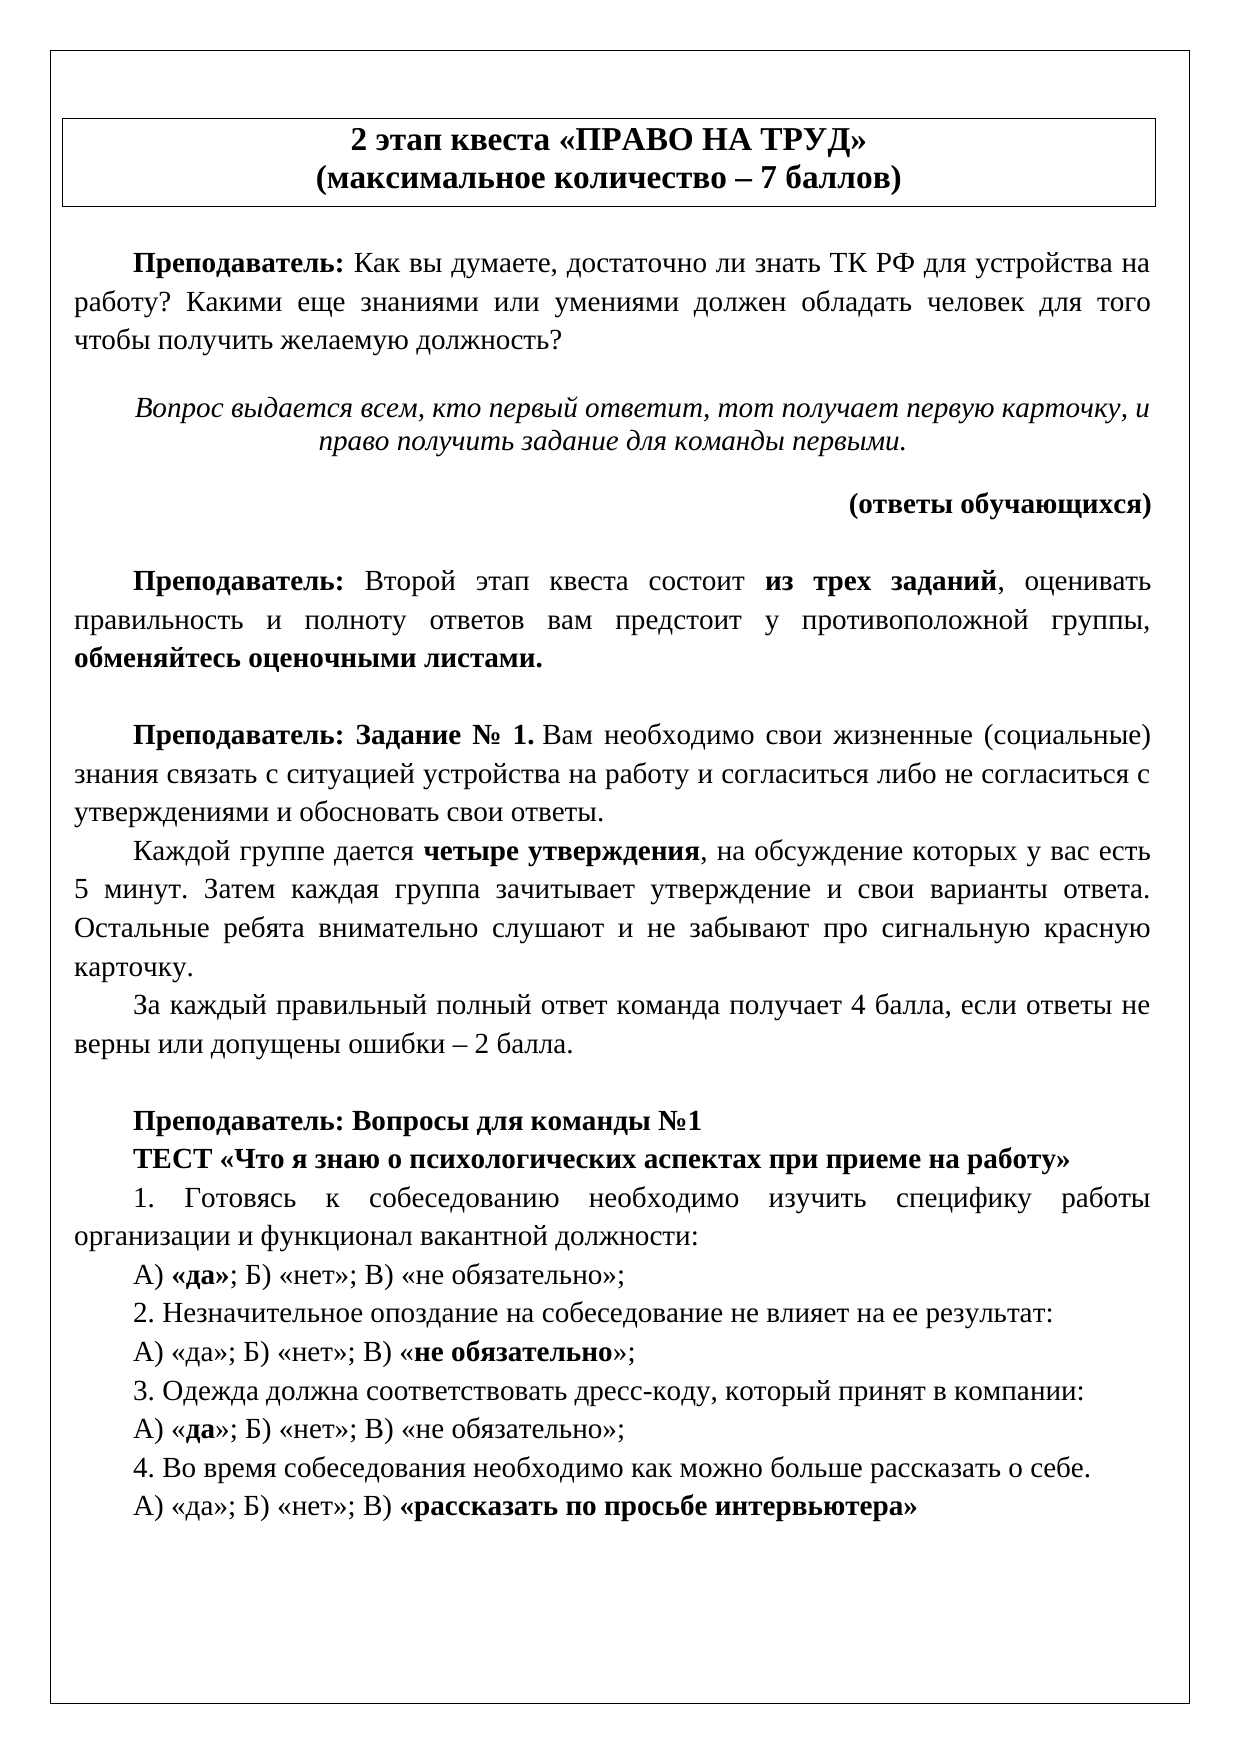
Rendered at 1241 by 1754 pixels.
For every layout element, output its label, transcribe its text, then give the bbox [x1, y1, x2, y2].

text А) «да»; Б) «нет»; В) «не обязательно»; [74, 1411, 1152, 1445]
text Вопрос выдается всем, кто первый ответит, тот получает первую карточку, и право получить задание для команды первыми. [74, 390, 1152, 457]
text 4. Во время собеседования необходимо как можно больше рассказать о себе. [74, 1450, 1152, 1483]
text Преподаватель: Второй этап квеста состоит из трех заданий, оценивать правильность и полноту ответов вам предстоит у противоположной группы, обменяйтесь оценочными листами. [74, 563, 1152, 674]
text 2. Незначительное опоздание на собеседование не влияет на ее результат: [74, 1296, 1152, 1329]
text (ответы обучающихся) [74, 486, 1152, 520]
text 1. Готовясь к собеседованию необходимо изучить специфику работы организации и функционал вакантной должности: [74, 1180, 1152, 1252]
text Каждой группе дается четыре утверждения, на обсуждение которых у вас есть 5 минут. Затем каждая группа зачитывает утверждение и свои варианты ответа. Остальные ребята внимательно слушают и не забывают про сигнальную красную карточку. [74, 833, 1152, 982]
text 3. Одежда должна соответствовать дресс-коду, который принят в компании: [74, 1373, 1152, 1406]
table_header 2 этап квеста «ПРАВО НА ТРУД» (максимальное количество – 7 баллов) [63, 119, 1155, 206]
text А) «да»; Б) «нет»; В) «не обязательно»; [74, 1334, 1152, 1368]
text Преподаватель: Задание № 1. Вам необходимо свои жизненные (социальные) знания связать с ситуацией устройства на работу и согласиться либо не согласиться с утверждениями и обосновать свои ответы. [74, 717, 1152, 828]
text Преподаватель: Как вы думаете, достаточно ли знать ТК РФ для устройства на работу? Какими еще знаниями или умениями должен обладать человек для того чтобы получить желаемую должность? [74, 245, 1152, 356]
text ТЕСТ «Что я знаю о психологических аспектах при приеме на работу» [74, 1141, 1152, 1175]
text Преподаватель: Вопросы для команды №1 [74, 1103, 1152, 1136]
text А) «да»; Б) «нет»; В) «не обязательно»; [74, 1257, 1152, 1291]
text За каждый правильный полный ответ команда получает 4 балла, если ответы не верны или допущены ошибки – 2 балла. [74, 987, 1152, 1059]
text А) «да»; Б) «нет»; В) «рассказать по просьбе интервьютера» [74, 1488, 1152, 1522]
